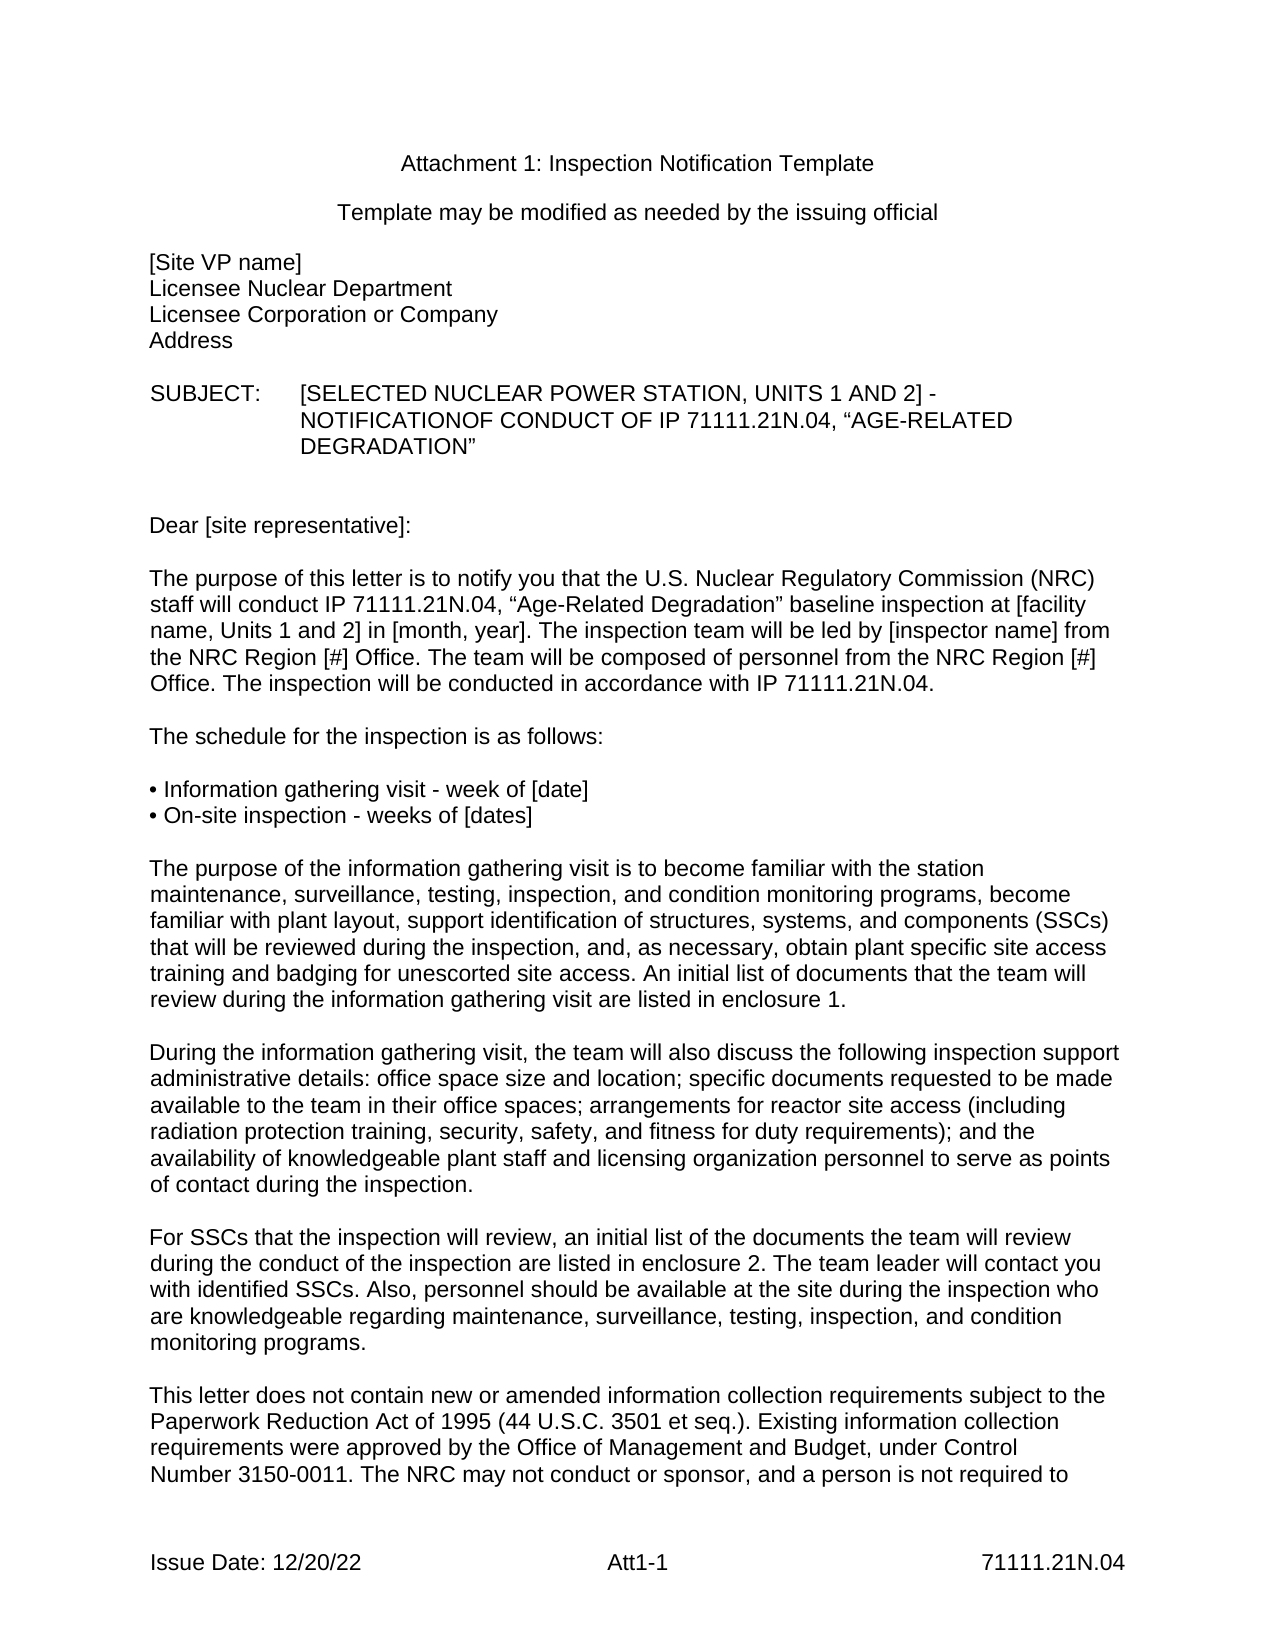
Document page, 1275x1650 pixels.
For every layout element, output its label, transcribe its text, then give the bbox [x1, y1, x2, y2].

text Address [149, 327, 1125, 354]
text The purpose of the information gathering visit is to become familiar with the station maintenance, surveillance, testing, inspection, and condition monitoring programs, become familiar with plant layout, support identification of structures, systems, and components (SSCs) that will be reviewed during the inspection, and, as necessary, obtain plant specific site access training and badging for unescorted site access. An initial list of documents that the team will review during the information gathering visit are listed in enclosure 1. [149, 854, 1125, 1013]
text Licensee Nuclear Department [149, 275, 1125, 301]
text Template may be modified as needed by the issuing official [150, 199, 1125, 226]
title Attachment 1: Inspection Notification Template [150, 150, 1125, 176]
text During the information gathering visit, the team will also discuss the following inspection support administrative details: office space size and location; specific documents requested to be made available to the team in their office spaces; arrangements for reactor site access (including radiation protection training, security, safety, and fitness for duty requirements); and the availability of knowledgeable plant staff and licensing organization personnel to serve as points of contact during the inspection. [149, 1039, 1125, 1197]
text The schedule for the inspection is as follows: [149, 723, 1125, 749]
text Dear [site representative]: [149, 512, 1125, 538]
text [149, 1382, 1125, 1487]
text • Information gathering visit - week of [date] [149, 776, 1125, 802]
text • On-site inspection - weeks of [dates] [149, 802, 1125, 828]
text SUBJECT: [SELECTED NUCLEAR POWER STATION, UNITS 1 AND 2] - NOTIFICATIONOF CONDUCT OF IP 71111.21N.04, “AGE-RELATED DEGRADATION” [150, 380, 1125, 459]
text The purpose of this letter is to notify you that the U.S. Nuclear Regulatory Commission (NRC) staff will conduct IP 71111.21N.04, “Age-Related Degradation” baseline inspection at [facility name, Units 1 and 2] in [month, year]. The inspection team will be led by [inspector name] from the NRC Region [#] Office. The team will be composed of personnel from the NRC Region [#] Office. The inspection will be conducted in accordance with IP 71111.21N.04. [149, 565, 1125, 696]
text Licensee Corporation or Company [149, 301, 1125, 327]
text For SSCs that the inspection will review, an initial list of the documents the team will review during the conduct of the inspection are listed in enclosure 2. The team leader will contact you with identified SSCs. Also, personnel should be available at the site during the inspection who are knowledgeable regarding maintenance, surveillance, testing, inspection, and condition monitoring programs. [149, 1223, 1125, 1355]
text [Site VP name] [149, 248, 1125, 275]
